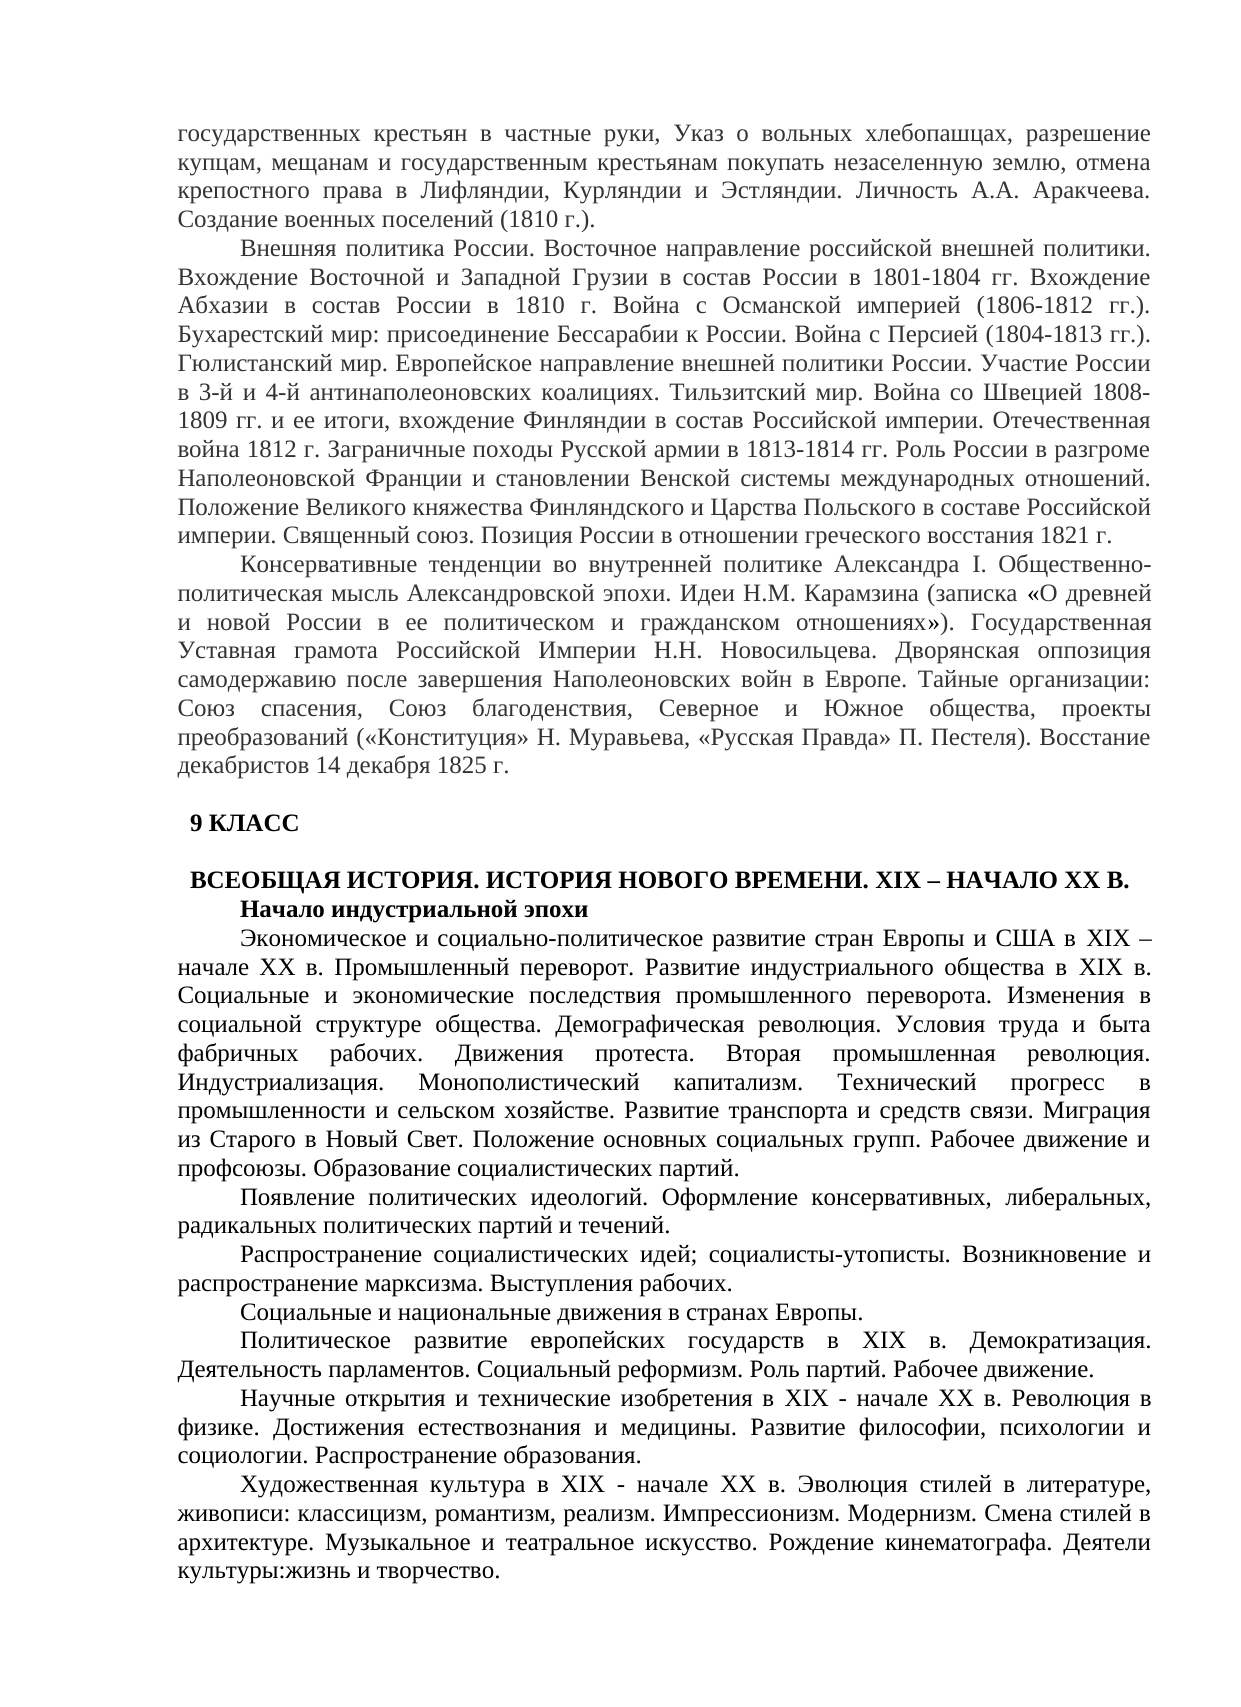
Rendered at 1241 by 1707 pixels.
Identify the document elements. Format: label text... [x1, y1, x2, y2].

text Социальные и национальные движения в странах Европы. [177, 1297, 1152, 1326]
text Художественная культура в XIX - начале XX в. Эволюция стилей в литературе, живописи: классицизм, романтизм, реализм. Импрессионизм. Модернизм. Смена стилей в архитектуре. Музыкальное и театральное искусство. Рождение кинематографа. Деятели культуры:жизнь и творчество. [177, 1469, 1152, 1584]
text Экономическое и социально-политическое развитие стран Европы и США в XIX ‒ начале ХХ в. Промышленный переворот. Развитие индустриального общества в XIX в. Социальные и экономические последствия промышленного переворота. Изменения в социальной структуре общества. Демографическая революция. Условия труда и быта фабричных рабочих. Движения протеста. Вторая промышленная революция. Индустриализация. Монополистический капитализм. Технический прогресс в промышленности и сельском хозяйстве. Развитие транспорта и средств связи. Миграция из Старого в Новый Свет. Положение основных социальных групп. Рабочее движение и профсоюзы. Образование социалистических партий. [177, 923, 1152, 1182]
text Распространение социалистических идей; социалисты-утописты. Возникновение и распространение марксизма. Выступления рабочих. [177, 1239, 1152, 1297]
text ВСЕОБЩАЯ ИСТОРИЯ. ИСТОРИЯ НОВОГО ВРЕМЕНИ. XIX ‒ НАЧАЛО ХХ В. [190, 866, 1152, 894]
text Научные открытия и технические изобретения в XIX - начале XX в. Революция в физике. Достижения естествознания и медицины. Развитие философии, психологии и социологии. Распространение образования. [177, 1383, 1152, 1469]
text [177, 118, 1152, 233]
text Консервативные тенденции во внутренней политике Александра I. Общественно-политическая мысль Александровской эпохи. Идеи Н.М. Карамзина (записка «О древней и новой России в ее политическом и гражданском отношениях»). Государственная Уставная грамота Российской Империи Н.Н. Новосильцева. Дворянская оппозиция самодержавию после завершения Наполеоновских войн в Европе. Тайные организации: Союз спасения, Союз благоденствия, Северное и Южное общества, проекты преобразований («Конституция» Н. Муравьева, «Русская Правда» П. Пестеля). Восстание декабристов 14 декабря 1825 г. [177, 549, 1152, 779]
text 9 КЛАСС [190, 808, 1152, 837]
text Начало индустриальной эпохи [177, 894, 1152, 923]
text Внешняя политика России. Восточное направление российской внешней политики. Вхождение Восточной и Западной Грузии в состав России в 1801-1804 гг. Вхождение Абхазии в состав России в 1810 г. Война с Османской империей (1806-1812 гг.). Бухарестский мир: присоединение Бессарабии к России. Война с Персией (1804-1813 гг.). Гюлистанский мир. Европейское направление внешней политики России. Участие России в 3-й и 4-й антинаполеоновских коалициях. Тильзитский мир. Война со Швецией 1808-1809 гг. и ее итоги, вхождение Финляндии в состав Российской империи. Отечественная война 1812 г. Заграничные походы Русской армии в 1813-1814 гг. Роль России в разгроме Наполеоновской Франции и становлении Венской системы международных отношений. Положение Великого княжества Финляндского и Царства Польского в составе Российской империи. Священный союз. Позиция России в отношении греческого восстания 1821 г. [177, 233, 1152, 549]
text Появление политических идеологий. Оформление консервативных, либеральных, радикальных политических партий и течений. [177, 1182, 1152, 1239]
text Политическое развитие европейских государств в XIX в. Демократизация. Деятельность парламентов. Социальный реформизм. Роль партий. Рабочее движение. [177, 1326, 1152, 1383]
